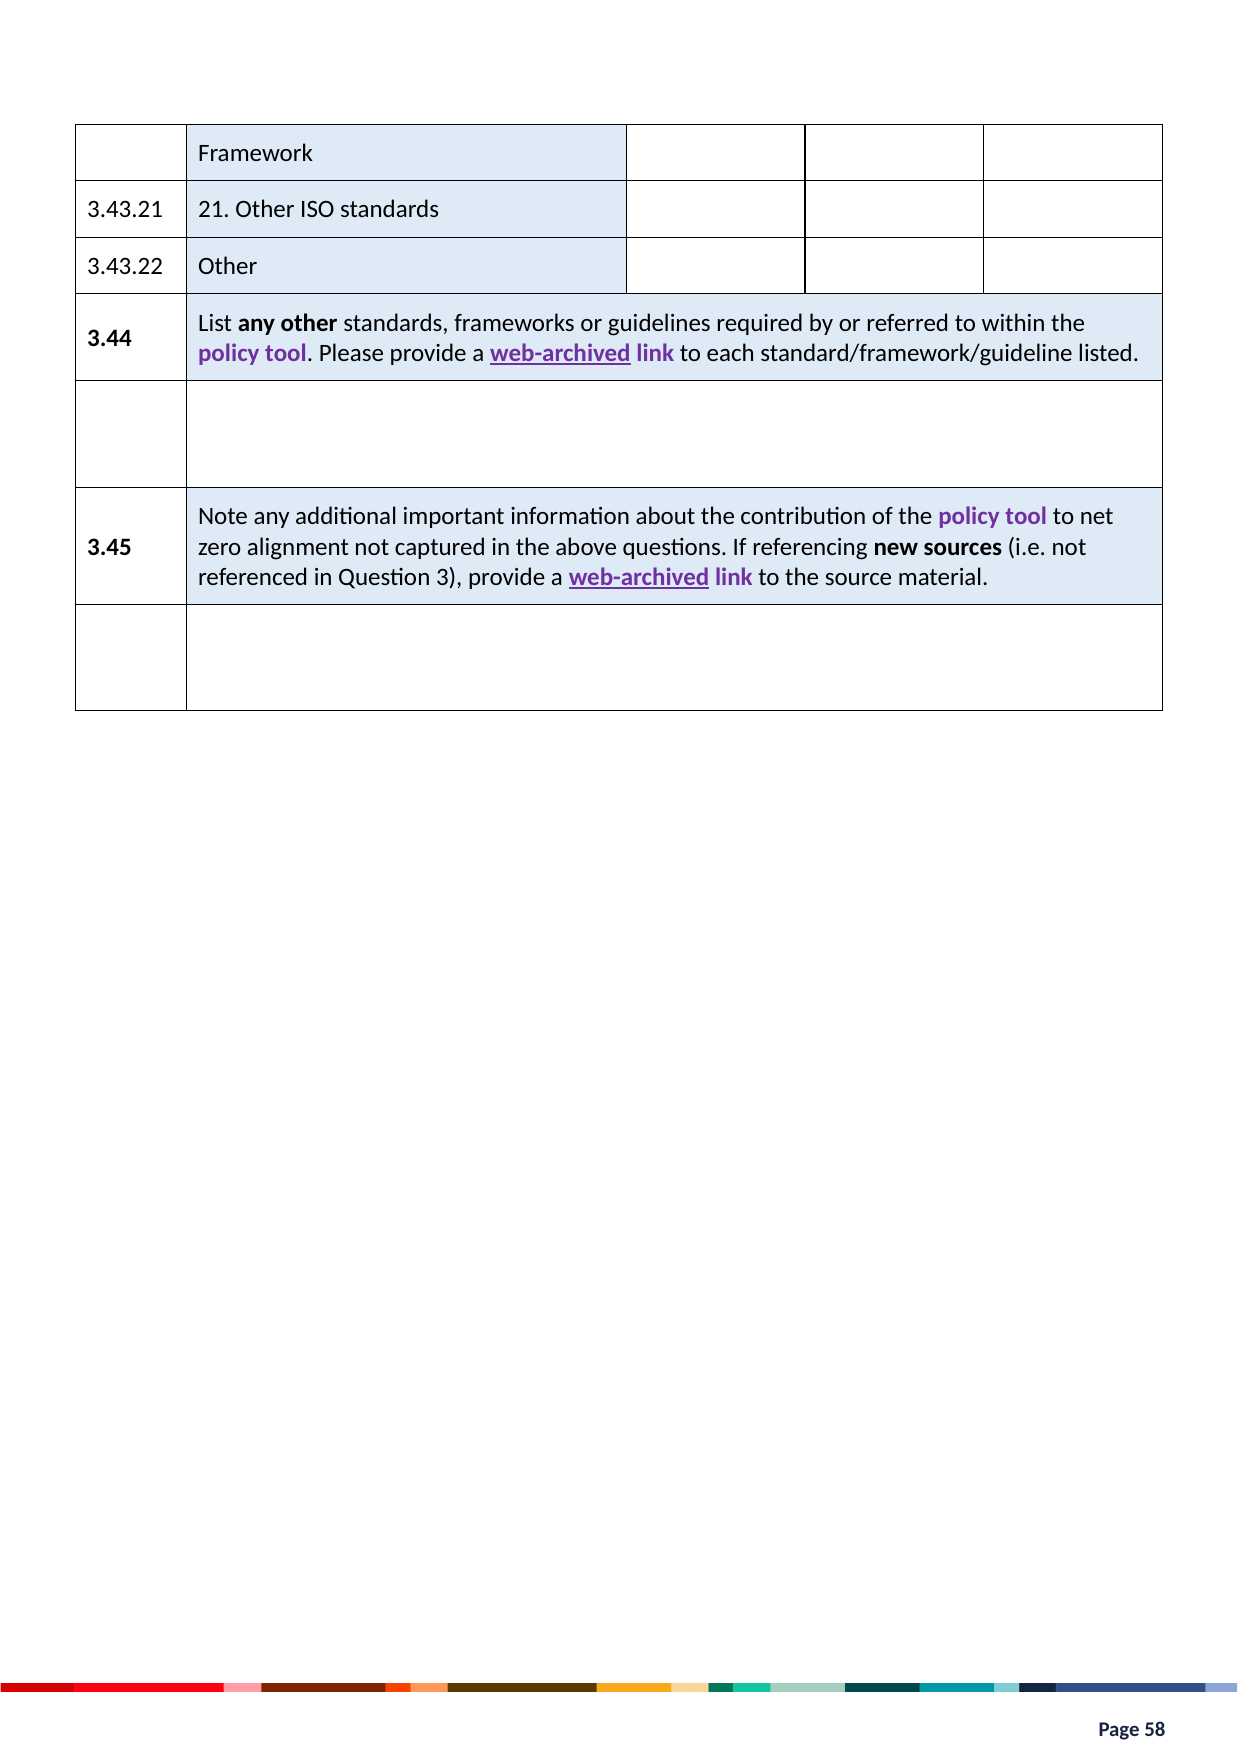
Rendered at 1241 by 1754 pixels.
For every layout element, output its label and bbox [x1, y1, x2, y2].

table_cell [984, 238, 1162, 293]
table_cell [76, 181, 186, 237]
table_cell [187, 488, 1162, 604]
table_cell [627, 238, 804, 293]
picture [0, 1683, 1236, 1692]
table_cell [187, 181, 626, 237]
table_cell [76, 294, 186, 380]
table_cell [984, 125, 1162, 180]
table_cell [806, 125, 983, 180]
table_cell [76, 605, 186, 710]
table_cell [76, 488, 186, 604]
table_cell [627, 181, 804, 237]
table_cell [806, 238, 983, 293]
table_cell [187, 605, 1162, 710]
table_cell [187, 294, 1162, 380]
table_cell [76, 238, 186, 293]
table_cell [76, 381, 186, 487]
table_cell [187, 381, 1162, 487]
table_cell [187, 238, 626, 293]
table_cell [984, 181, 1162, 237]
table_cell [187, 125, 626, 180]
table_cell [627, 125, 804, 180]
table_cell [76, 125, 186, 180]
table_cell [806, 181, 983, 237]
